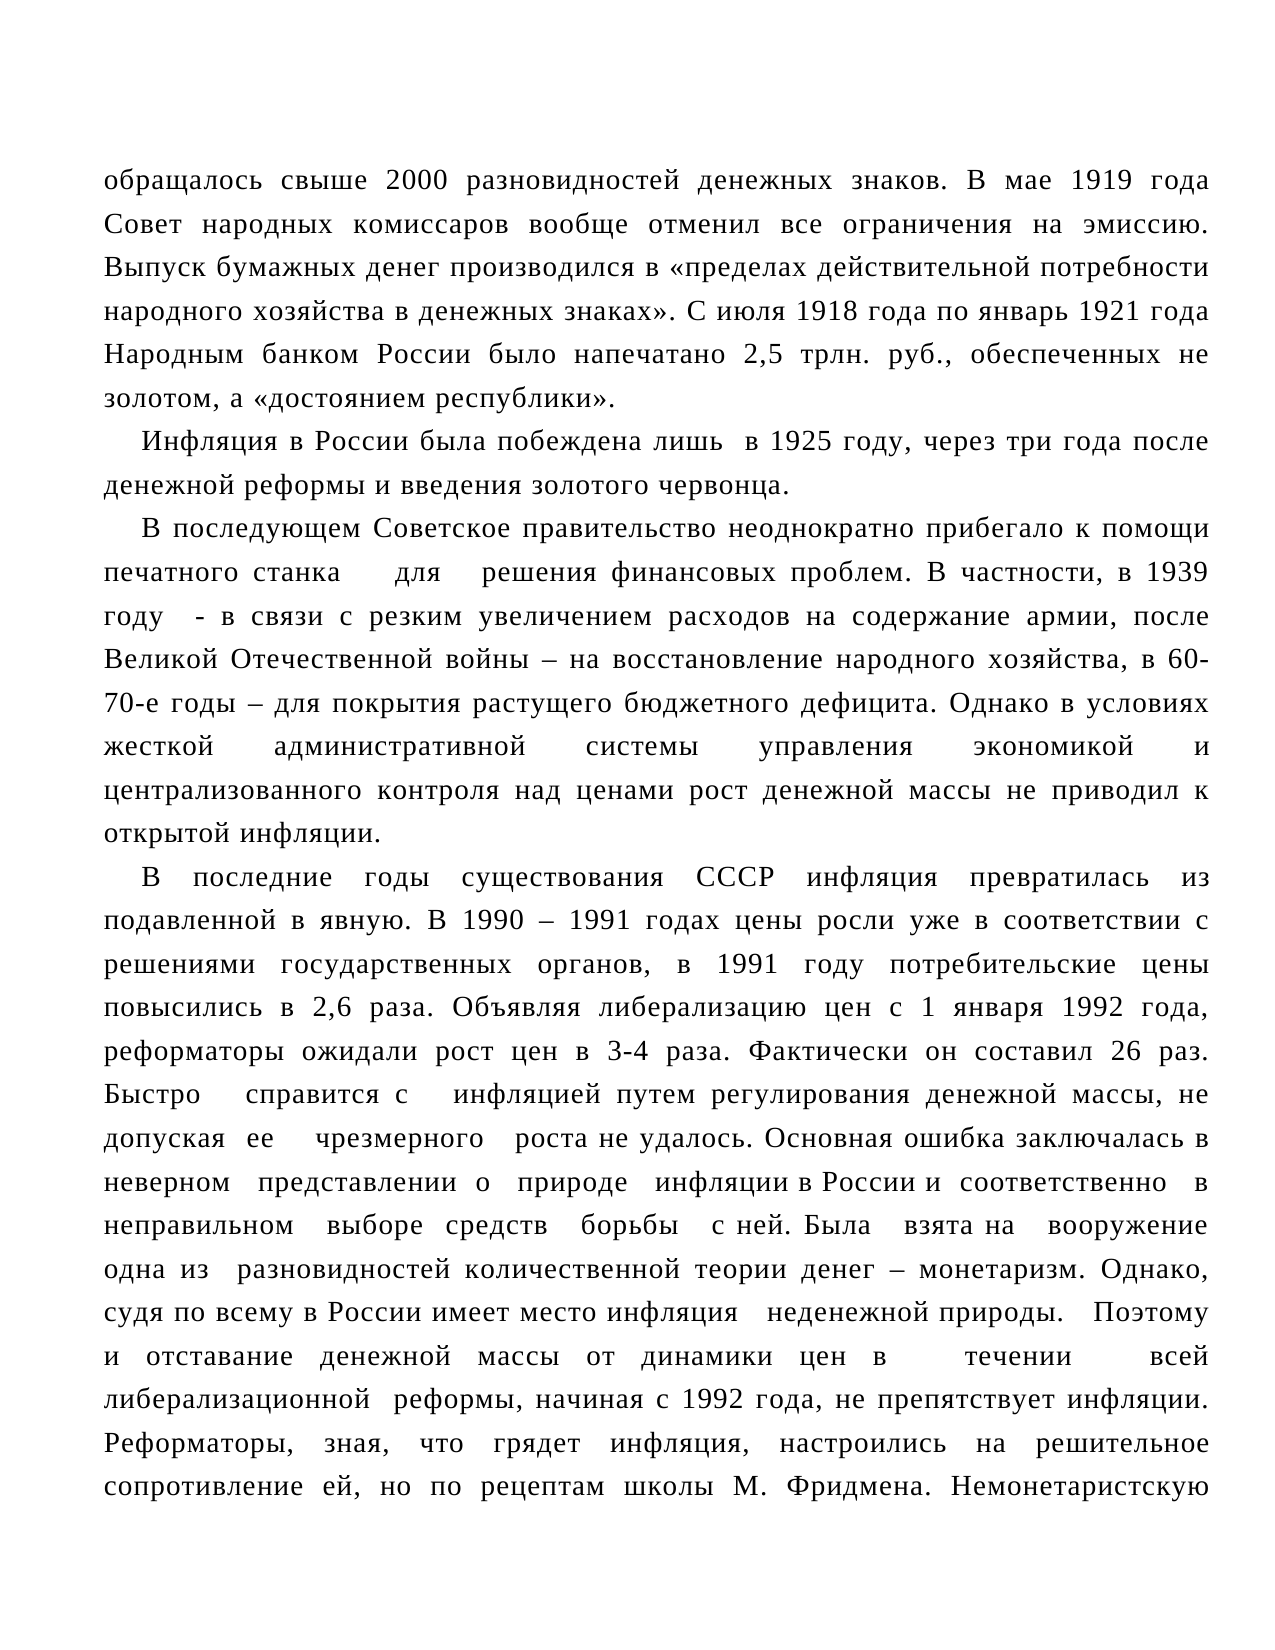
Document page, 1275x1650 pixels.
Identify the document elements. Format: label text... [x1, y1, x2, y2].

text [103, 859, 1211, 1502]
text В последующем Советское правительство неоднократно прибегало к помощи печатного станка для решения финансовых проблем. В частности, в 1939 году - в связи с резким увеличением расходов на содержание армии, после Великой Отечественной войны – на восстановление народного хозяйства, в 60-70-е годы – для покрытия растущего бюджетного дефицита. Однако в условиях жесткой административной системы управления экономикой и централизованного контроля над ценами рост денежной массы не приводил к открытой инфляции. [103, 511, 1211, 849]
text Инфляция в России была побеждена лишь в 1925 году, через три года после денежной реформы и введения золотого червонца. [103, 424, 1211, 501]
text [103, 162, 1211, 414]
